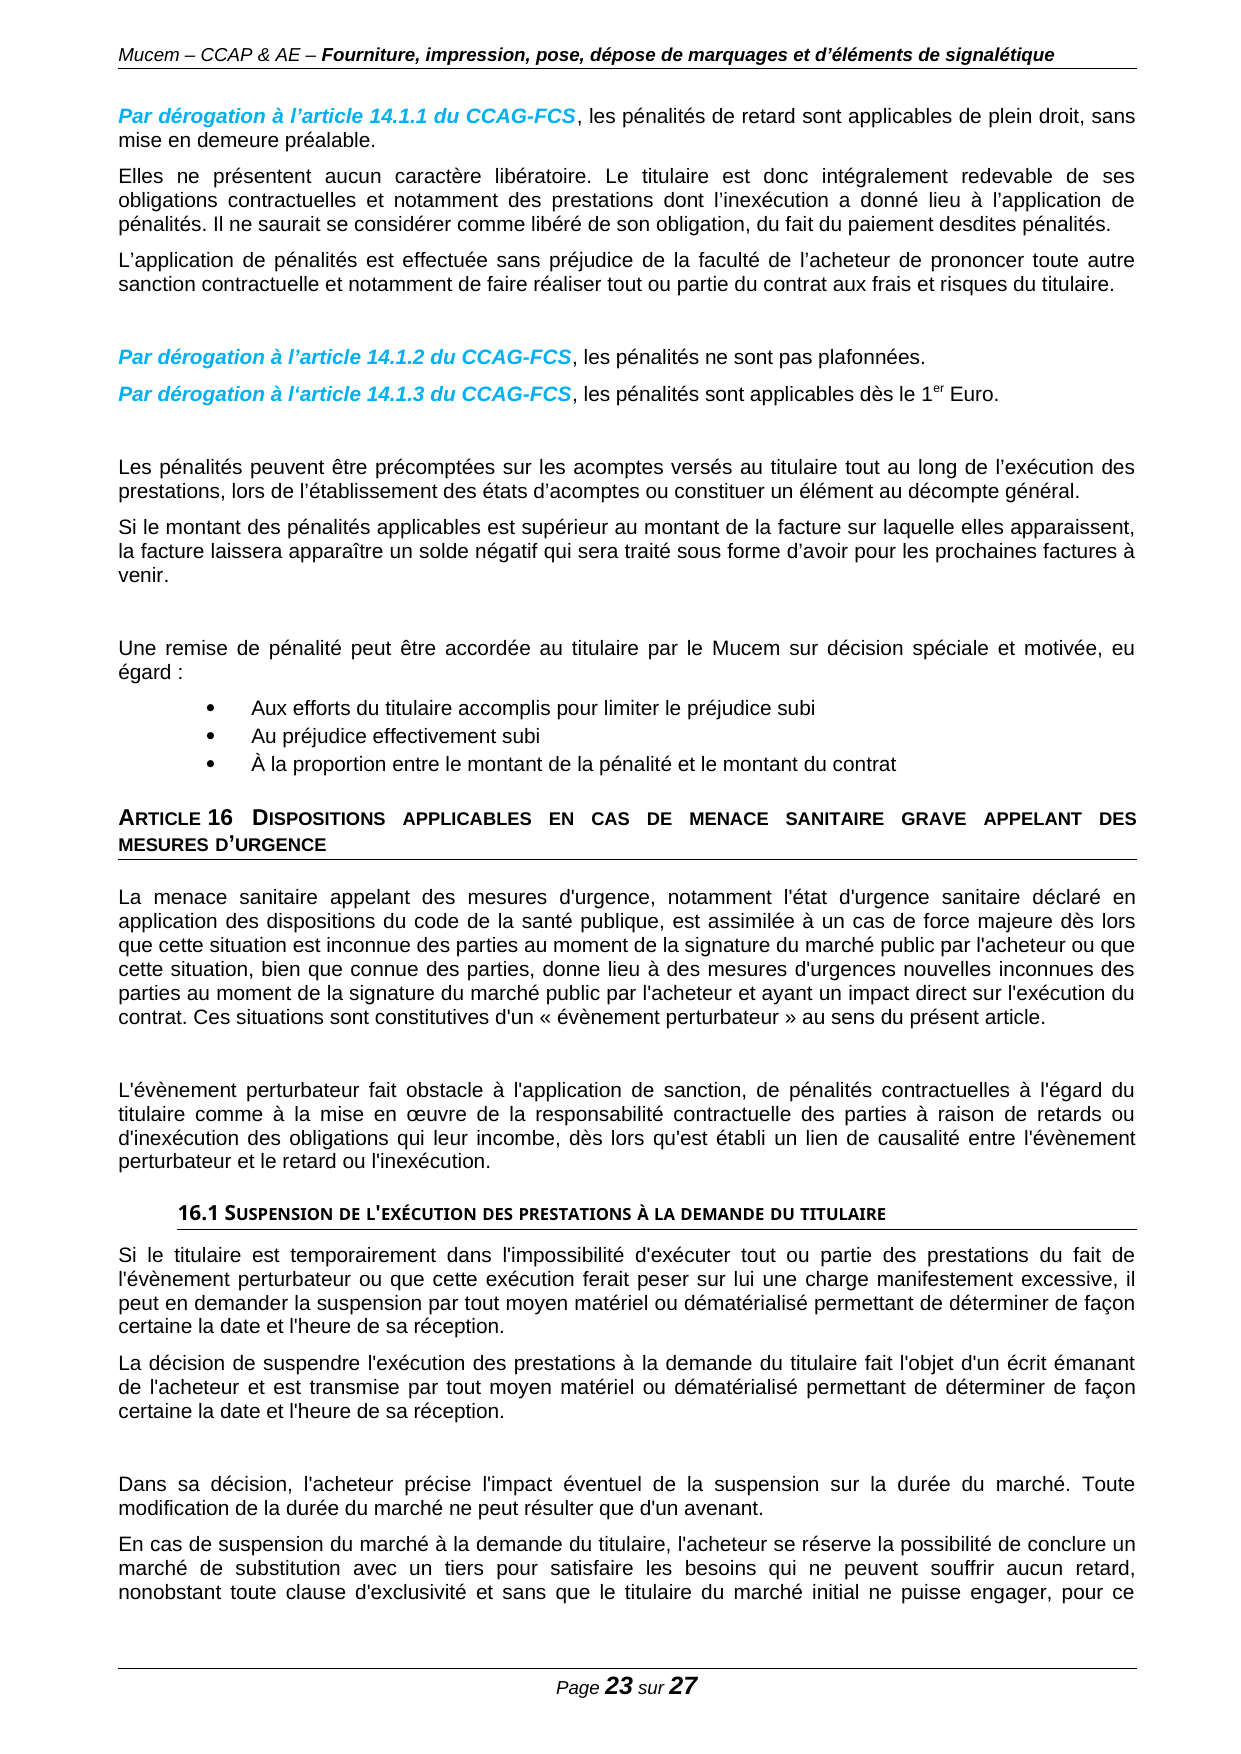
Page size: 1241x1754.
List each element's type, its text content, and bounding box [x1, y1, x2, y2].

list Au préjudice effectivement subi [207, 724, 1137, 748]
subtitle Suspension de l'exécution des prestations à la demande du titulaire [177, 1198, 1137, 1229]
list À la proportion entre le montant de la pénalité et le montant du contrat [207, 751, 1137, 775]
text Par dérogation à l’article 14.1.1 du CCAG-FCS, les pénalités de retard sont applicables de plein droit, sans mise en demeure préalable. [118, 103, 1137, 151]
subtitle Dispositions applicables en cas de menace sanitaire grave appelant des mesures d’urgence [118, 804, 1137, 859]
list Aux efforts du titulaire accomplis pour limiter le préjudice subi [207, 696, 1137, 720]
text Dans sa décision, l'acheteur précise l'impact éventuel de la suspension sur la durée du marché. Toute modification de la durée du marché ne peut résulter que d'un avenant. [118, 1472, 1137, 1519]
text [118, 1532, 1137, 1604]
text La décision de suspendre l'exécution des prestations à la demande du titulaire fait l'objet d'un écrit émanant de l'acheteur et est transmise par tout moyen matériel ou dématérialisé permettant de déterminer de façon certaine la date et l'heure de sa réception. [118, 1351, 1137, 1423]
text La menace sanitaire appelant des mesures d'urgence, notamment l'état d'urgence sanitaire déclaré en application des dispositions du code de la santé publique, est assimilée à un cas de force majeure dès lors que cette situation est inconnue des parties au moment de la signature du marché public par l'acheteur ou que cette situation, bien que connue des parties, donne lieu à des mesures d'urgences nouvelles inconnues des parties au moment de la signature du marché public par l'acheteur et ayant un impact direct sur l'exécution du contrat. Ces situations sont constitutives d'un « évènement perturbateur » au sens du présent article. [118, 885, 1137, 1028]
text Par dérogation à l‘article 14.1.3 du CCAG-FCS, les pénalités sont applicables dès le 1er Euro. [118, 382, 1137, 406]
text Elles ne présentent aucun caractère libératoire. Le titulaire est donc intégralement redevable de ses obligations contractuelles et notamment des prestations dont l’inexécution a donné lieu à l’application de pénalités. Il ne saurait se considérer comme libéré de son obligation, du fait du paiement desdites pénalités. [118, 164, 1137, 236]
text Si le titulaire est temporairement dans l'impossibilité d'exécuter tout ou partie des prestations du fait de l'évènement perturbateur ou que cette exécution ferait peser sur lui une charge manifestement excessive, il peut en demander la suspension par tout moyen matériel ou dématérialisé permettant de déterminer de façon certaine la date et l'heure de sa réception. [118, 1242, 1137, 1338]
text Les pénalités peuvent être précomptées sur les acomptes versés au titulaire tout au long de l’exécution des prestations, lors de l’établissement des états d’acomptes ou constituer un élément au décompte général. [118, 454, 1137, 502]
text L'évènement perturbateur fait obstacle à l'application de sanction, de pénalités contractuelles à l'égard du titulaire comme à la mise en œuvre de la responsabilité contractuelle des parties à raison de retards ou d'inexécution des obligations qui leur incombe, dès lors qu'est établi un lien de causalité entre l'évènement perturbateur et le retard ou l'inexécution. [118, 1077, 1137, 1173]
text Si le montant des pénalités applicables est supérieur au montant de la facture sur laquelle elles apparaissent, la facture laissera apparaître un solde négatif qui sera traité sous forme d’avoir pour les prochaines factures à venir. [118, 515, 1137, 587]
text L’application de pénalités est effectuée sans préjudice de la faculté de l’acheteur de prononcer toute autre sanction contractuelle et notamment de faire réaliser tout ou partie du contrat aux frais et risques du titulaire. [118, 248, 1137, 296]
text Par dérogation à l’article 14.1.2 du CCAG-FCS, les pénalités ne sont pas plafonnées. [118, 345, 1137, 369]
text Une remise de pénalité peut être accordée au titulaire par le Mucem sur décision spéciale et motivée, eu égard : [118, 636, 1137, 684]
